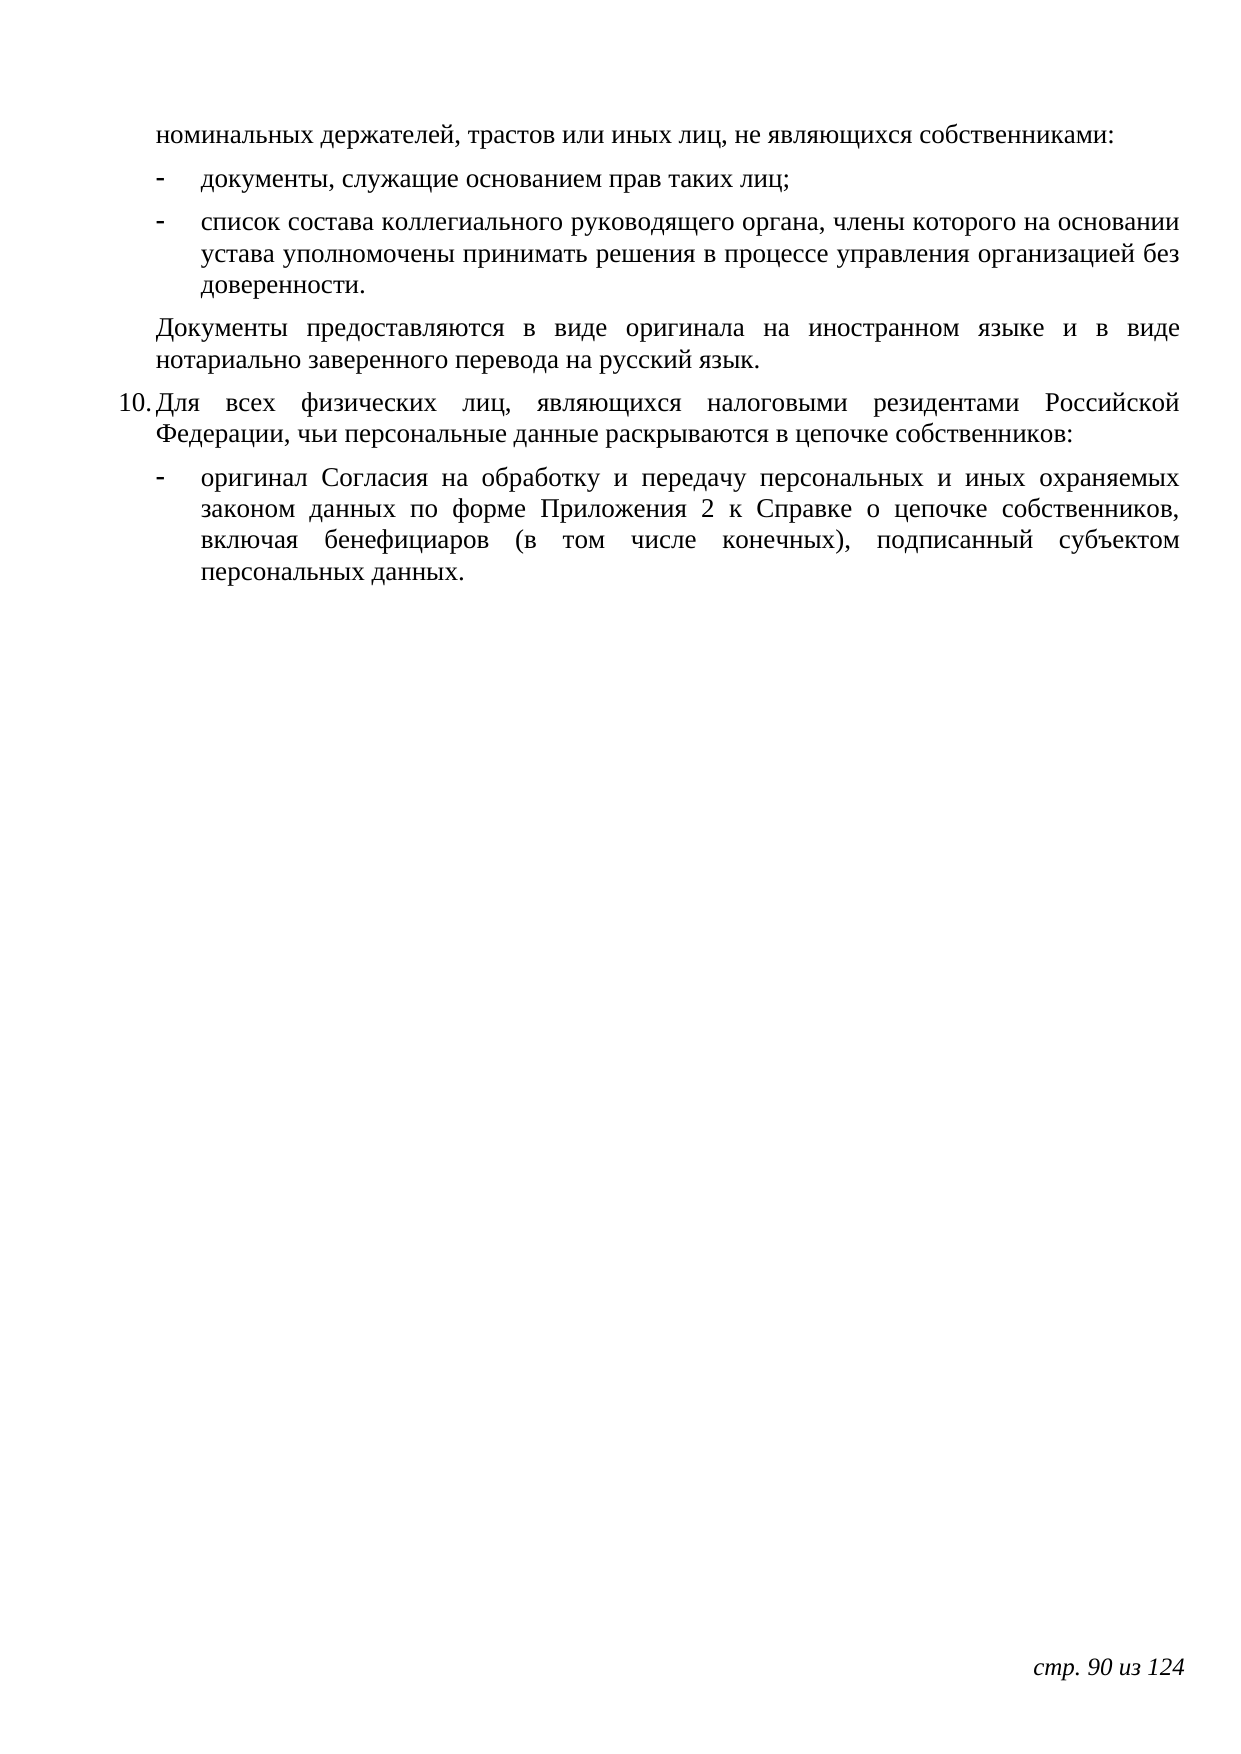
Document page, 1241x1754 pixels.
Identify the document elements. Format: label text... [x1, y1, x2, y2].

list документы, служащие основанием прав таких лиц; [156, 162, 1181, 193]
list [118, 118, 1181, 149]
list список состава коллегиального руководящего органа, члены которого на основании устава уполномочены принимать решения в процессе управления организацией без доверенности. [156, 206, 1181, 299]
list оригинал Согласия на обработку и передачу персональных и иных охраняемых законом данных по форме Приложения 2 к Справке о цепочке собственников, включая бенефициаров (в том числе конечных), подписанный субъектом персональных данных. [156, 461, 1181, 586]
text Документы предоставляются в виде оригинала на иностранном языке и в виде нотариально заверенного перевода на русский язык. [156, 312, 1181, 374]
list Для всех физических лиц, являющихся налоговыми резидентами Российской Федерации, чьи персональные данные раскрываются в цепочке собственников: [118, 386, 1181, 449]
